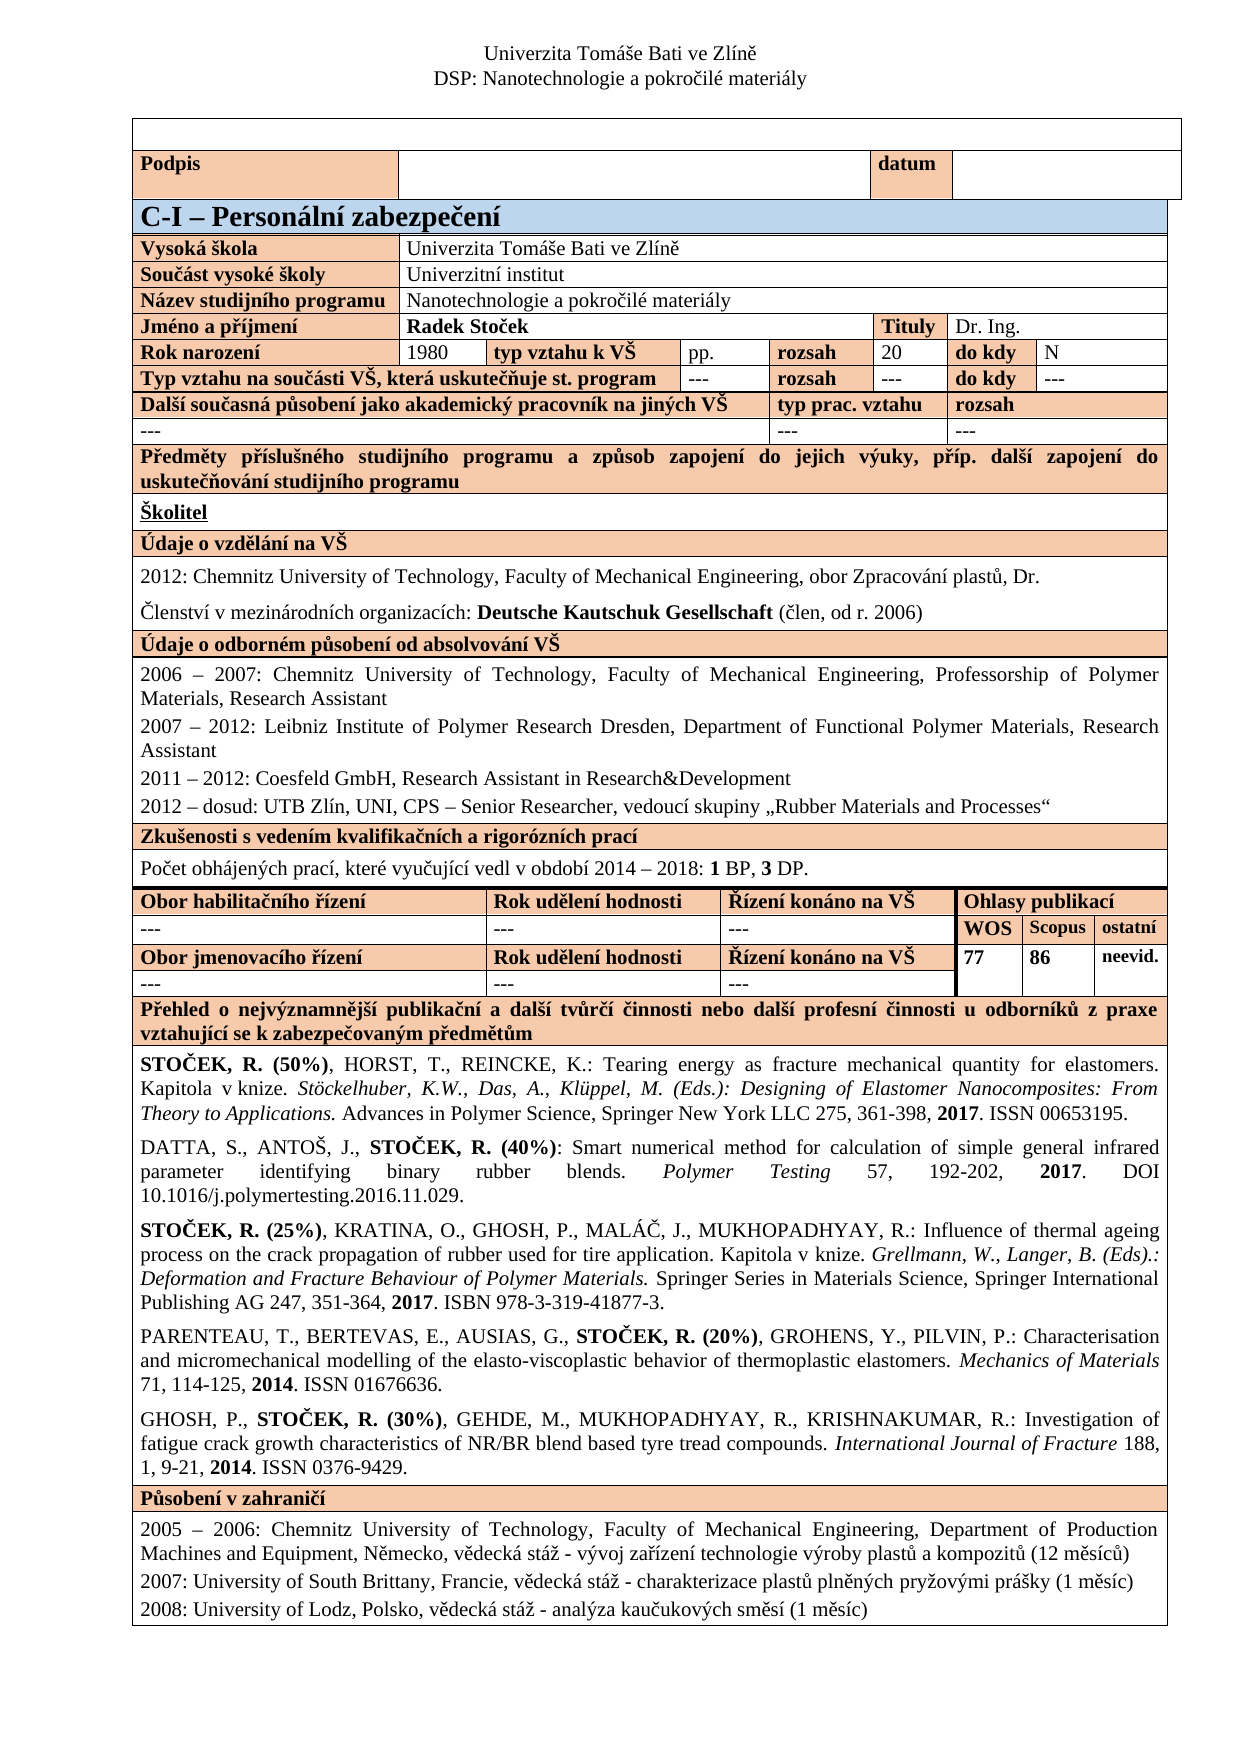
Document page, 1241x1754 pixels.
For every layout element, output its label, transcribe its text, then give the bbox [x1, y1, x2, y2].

table_cell typ prac. vztahu [770, 393, 947, 417]
table_cell --- [133, 419, 769, 443]
table_cell C-I – Personální zabezpečení [133, 200, 1167, 233]
table_cell 2012: Chemnitz University of Technology, Faculty of Mechanical Engineering, obor Zpracování plastů, Dr. Členství v mezinárodních organizacích: Deutsche Kautschuk Gesellschaft (člen, od r. 2006) [133, 557, 1167, 630]
table_cell --- [721, 916, 954, 944]
table_cell --- [948, 419, 1167, 443]
table_cell Obor jmenovacího řízení [133, 945, 486, 970]
table_cell [953, 151, 1181, 198]
table_cell Působení v zahraničí [133, 1486, 1167, 1511]
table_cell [133, 119, 1181, 149]
table_cell WOS [958, 916, 1022, 944]
table_cell --- [133, 916, 486, 944]
table_cell Předměty příslušného studijního programu a způsob zapojení do jejich výuky, příp. další zapojení do uskutečňování studijního programu [133, 445, 1167, 493]
table_cell Další současná působení jako akademický pracovník na jiných VŠ [133, 393, 769, 417]
table_cell do kdy [948, 340, 1036, 365]
table_cell --- [874, 366, 947, 391]
table_cell Vysoká škola [133, 236, 399, 261]
table_cell Název studijního programu [133, 288, 399, 313]
table_cell typ vztahu k VŠ [487, 340, 680, 365]
table_cell Jméno a příjmení [133, 314, 399, 339]
table_cell Přehled o nejvýznamnější publikační a další tvůrčí činnosti nebo další profesní činnosti u odborníků z praxe vztahující se k zabezpečovaným předmětům [133, 997, 1167, 1045]
table_cell Školitel [133, 494, 1167, 530]
table_cell Údaje o odborném působení od absolvování VŠ [133, 631, 1167, 656]
table_cell Typ vztahu na součásti VŠ, která uskutečňuje st. program [133, 366, 680, 391]
table_cell --- [770, 419, 947, 443]
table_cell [133, 1512, 1167, 1625]
table_cell --- [1037, 366, 1167, 391]
table_cell rozsah [770, 340, 873, 365]
table_cell Řízení konáno na VŠ [721, 890, 954, 914]
table_cell N [1037, 340, 1167, 365]
table_cell 20 [874, 340, 947, 365]
table_cell Radek Stoček [400, 314, 873, 339]
table_cell 1980 [400, 340, 486, 365]
table_cell datum [871, 151, 952, 198]
table_cell Scopus [1023, 916, 1094, 944]
table_cell Stoček, R. (50%), Horst, T., Reincke, K.: Tearing energy as fracture mechanical quantity for elastomers. Kapitola v knize. Stöckelhuber, K.W., Das, A., Klüppel, M. (Eds.): Designing of Elastomer Nanocomposites: From Theory to Applications. Advances in Polymer Science, Springer New York LLC 275, 361-398, 2017. ISSN 00653195. Datta, S., Antoš, J., Stoček, R. (40%): Smart numerical method for calculation of simple general infrared parameter identifying binary rubber blends. Polymer Testing 57, 192-202, 2017. DOI 10.1016/j.polymertesting.2016.11.029. Stoček, R. (25%), Kratina, O., Ghosh, P., Maláč, J., Mukhopadhyay, R.: Influence of thermal ageing process on the crack propagation of rubber used for tire application. Kapitola v knize. Grellmann, W., Langer, B. (Eds).: Deformation and Fracture Behaviour of Polymer Materials. Springer Series in Materials Science, Springer International Publishing AG 247, 351-364, 2017. ISBN 978-3-319-41877-3. Parenteau, T., Bertevas, E., Ausias, G., StoČek, R. (20%), Grohens, Y., Pilvin, P.: Characterisation and micromechanical modelling of the elasto-viscoplastic behavior of thermoplastic elastomers. Mechanics of Materials 71, 114-125, 2014. ISSN 01676636. Ghosh, P., StoČek, R. (30%), Gehde, M., Mukhopadhyay, R., Krishnakumar, R.: Investigation of fatigue crack growth characteristics of NR/BR blend based tyre tread compounds. International Journal of Fracture 188, 1, 9-21, 2014. ISSN 0376-9429. [133, 1046, 1167, 1485]
table_cell Rok narození [133, 340, 399, 365]
table_cell Údaje o vzdělání na VŠ [133, 531, 1167, 556]
table_cell --- [487, 916, 720, 944]
table_cell Součást vysoké školy [133, 262, 399, 287]
table_cell rozsah [948, 393, 1167, 417]
table_cell 86 [1023, 945, 1094, 996]
table_cell Počet obhájených prací, které vyučující vedl v období 2014 – 2018: 1 BP, 3 DP. [133, 850, 1167, 886]
table_cell Tituly [874, 314, 947, 339]
table_cell Univerzita Tomáše Bati ve Zlíně [400, 236, 1167, 261]
table_cell Dr. Ing. [948, 314, 1167, 339]
table_cell do kdy [948, 366, 1036, 391]
table_cell ostatní [1095, 916, 1167, 944]
table_cell 77 [958, 945, 1022, 996]
table_cell --- [133, 971, 486, 996]
table_cell rozsah [770, 366, 873, 391]
table_cell Obor habilitačního řízení [133, 890, 486, 914]
table_cell Zkušenosti s vedením kvalifikačních a rigorózních prací [133, 824, 1167, 849]
table_cell 2006 – 2007: Chemnitz University of Technology, Faculty of Mechanical Engineering, Professorship of Polymer Materials, Research Assistant 2007 – 2012: Leibniz Institute of Polymer Research Dresden, Department of Functional Polymer Materials, Research Assistant 2011 – 2012: Coesfeld GmbH, Research Assistant in Research&Development 2012 – dosud: UTB Zlín, UNI, CPS – Senior Researcher, vedoucí skupiny „Rubber Materials and Processes“ [133, 658, 1167, 823]
table_cell neevid. [1095, 945, 1167, 996]
table_cell Nanotechnologie a pokročilé materiály [400, 288, 1167, 313]
table_cell --- [681, 366, 769, 391]
table_cell Ohlasy publikací [958, 890, 1167, 914]
table_cell --- [487, 971, 720, 996]
table_cell [399, 151, 870, 198]
table_cell pp. [681, 340, 769, 365]
table_cell Podpis [133, 151, 398, 198]
table_cell Rok udělení hodnosti [487, 890, 720, 914]
table_cell --- [721, 971, 954, 996]
table_cell Univerzitní institut [400, 262, 1167, 287]
table_cell Řízení konáno na VŠ [721, 945, 954, 970]
table_cell Rok udělení hodnosti [487, 945, 720, 970]
